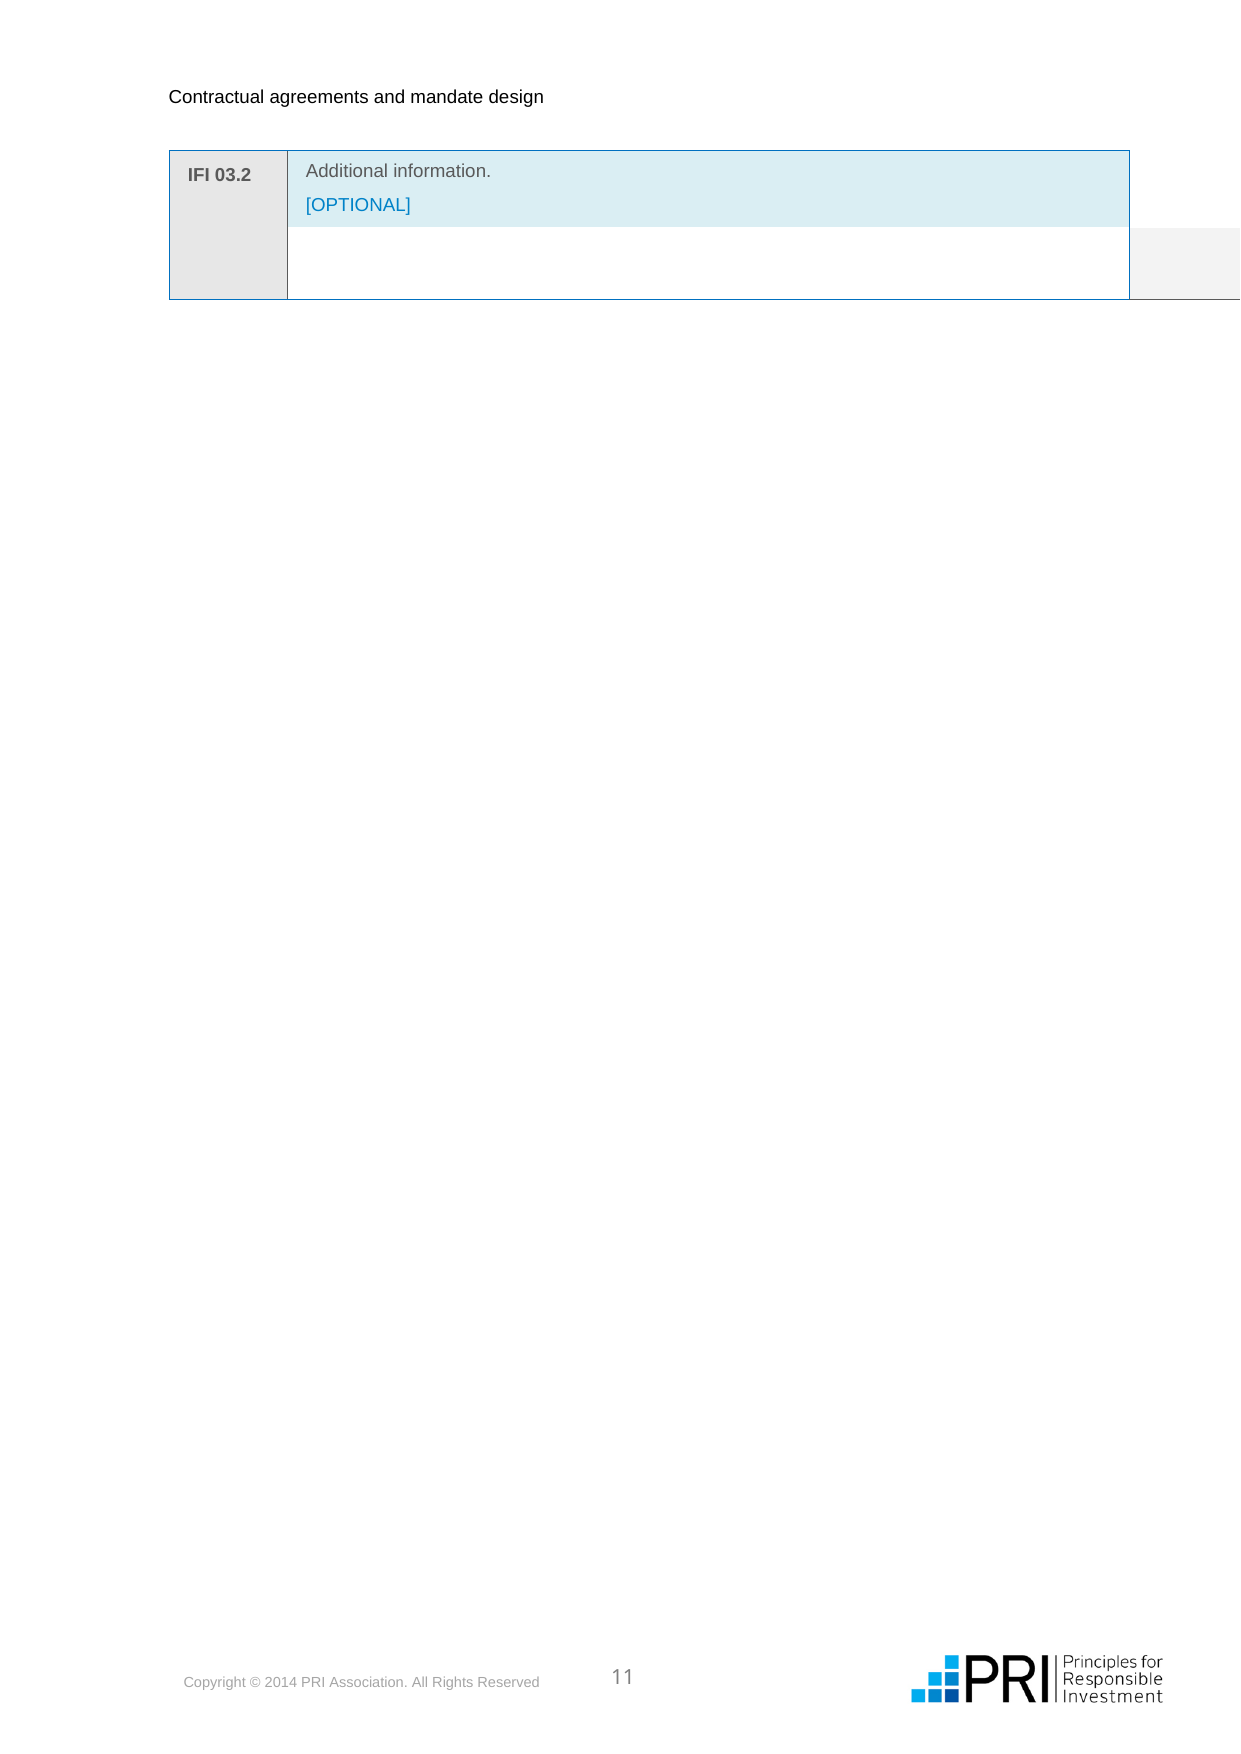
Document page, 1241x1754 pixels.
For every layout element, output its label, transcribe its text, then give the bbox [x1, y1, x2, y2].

table_cell Additional information. [Optional] [288, 151, 1129, 227]
picture [306, 197, 310, 215]
table_cell [288, 228, 1129, 299]
table_cell IFI 03.2 [170, 151, 287, 299]
picture [845, 1560, 1240, 1753]
